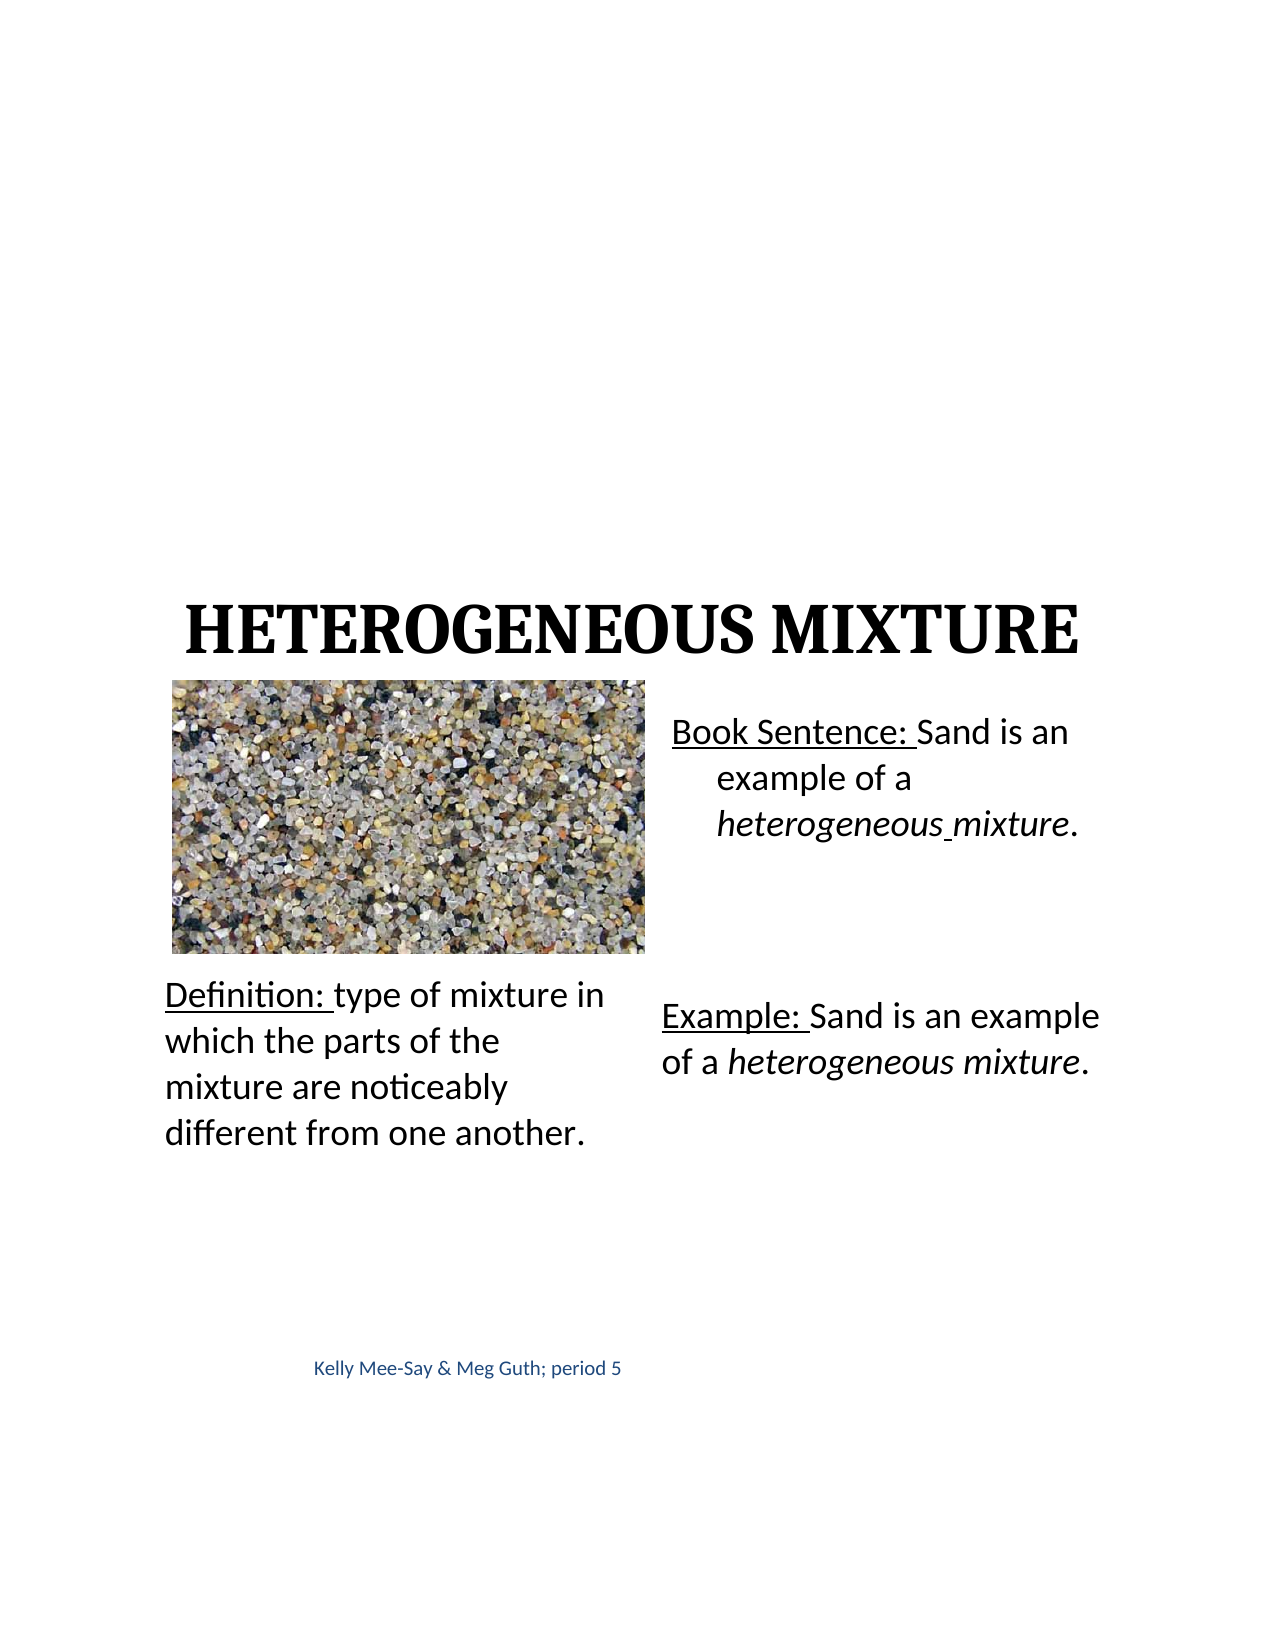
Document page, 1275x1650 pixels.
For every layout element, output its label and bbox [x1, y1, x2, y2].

picture [172, 680, 645, 954]
